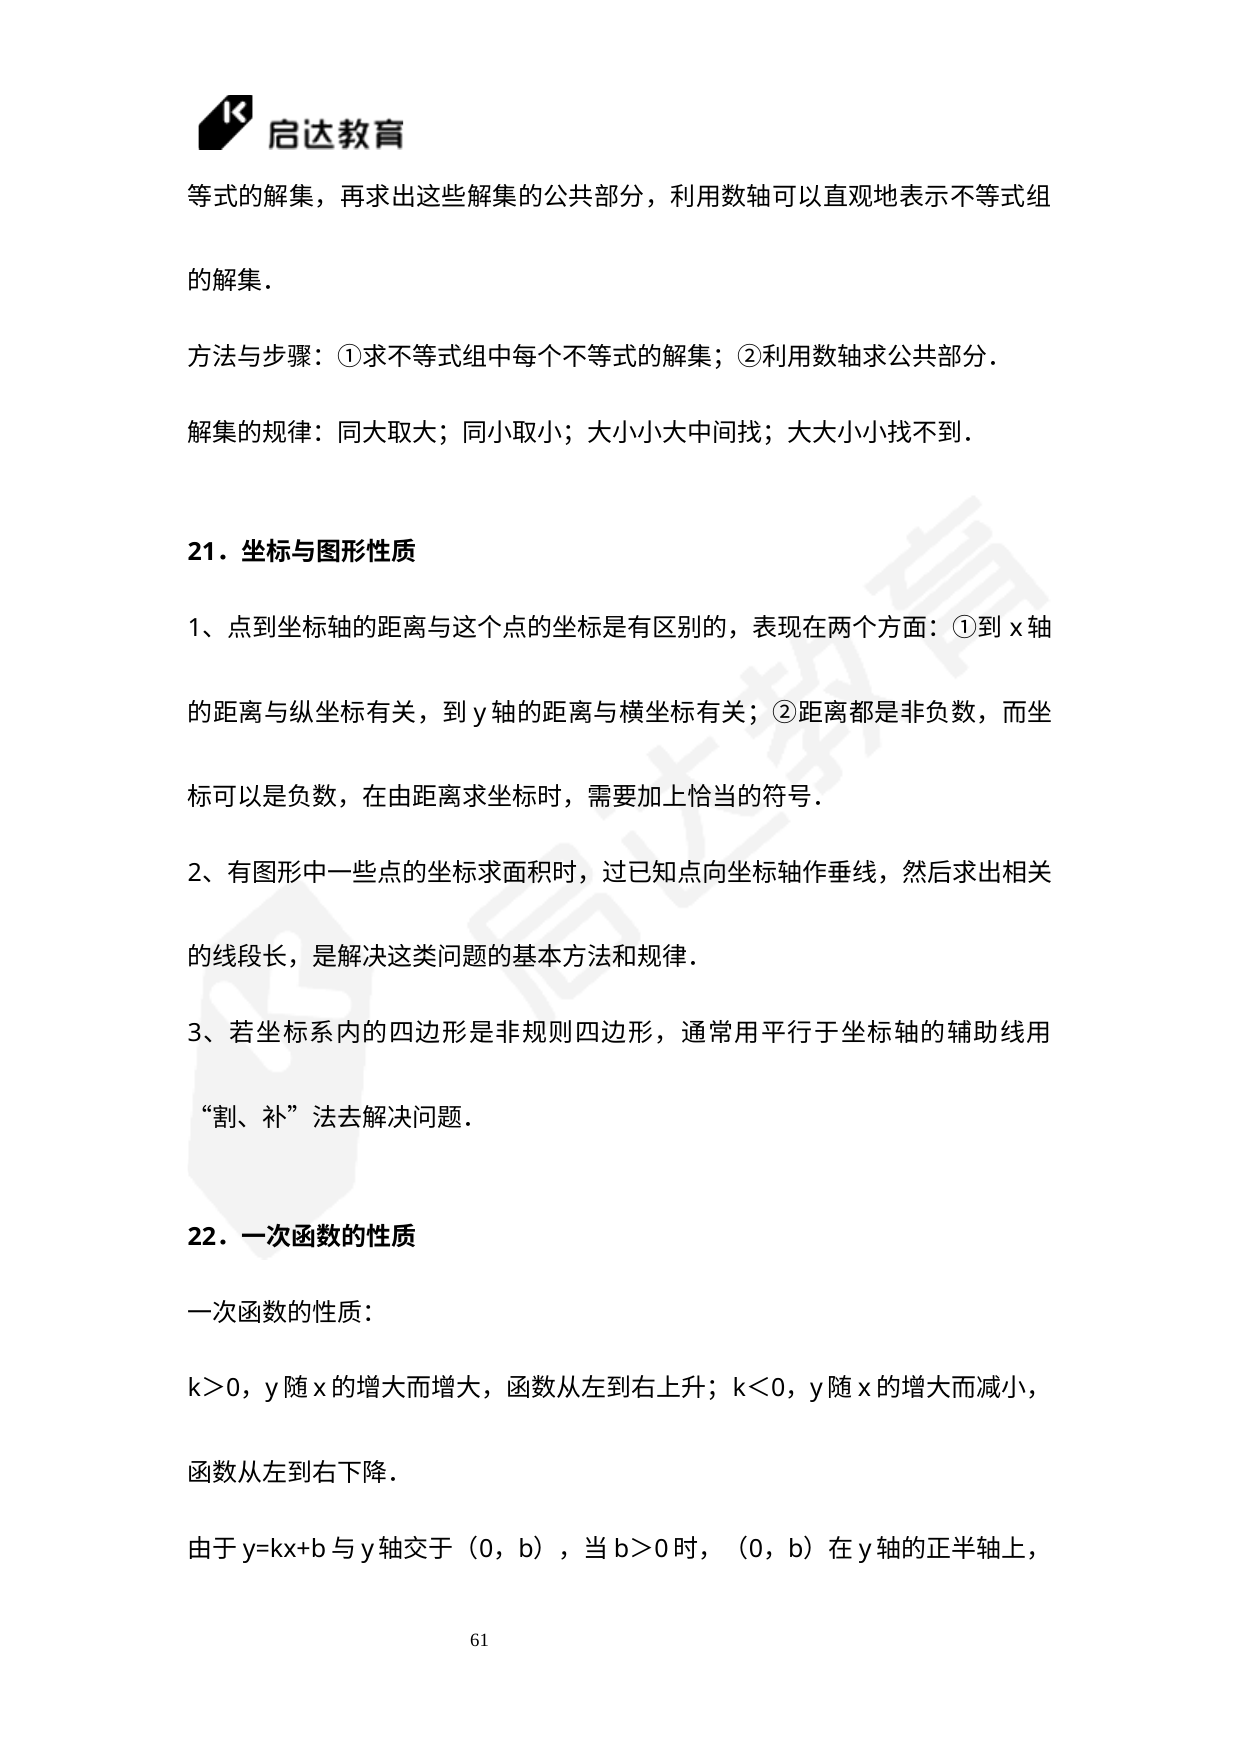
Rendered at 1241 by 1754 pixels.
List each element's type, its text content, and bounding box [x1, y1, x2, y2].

text 21．坐标与图形性质 [187, 517, 1053, 582]
text 1、点到坐标轴的距离与这个点的坐标是有区别的，表现在两个方面：①到x轴的距离与纵坐标有关，到y轴的距离与横坐标有关；②距离都是非负数，而坐标可以是负数，在由距离求坐标时，需要加上恰当的符号． [187, 593, 1053, 827]
text k＞0，y随x的增大而增大，函数从左到右上升；k＜0，y随x的增大而减小，函数从左到右下降． [187, 1353, 1053, 1503]
text （3）一元一次不等式组的解法：解一元一次不等式组时，一般先求出其中各不等式的解集，再求出这些解集的公共部分，利用数轴可以直观地表示不等式组的解集． [187, 162, 1053, 311]
text 22．一次函数的性质 [187, 1202, 1053, 1267]
text 一次函数的性质： [187, 1278, 1053, 1343]
text 3、若坐标系内的四边形是非规则四边形，通常用平行于坐标轴的辅助线用“割、补”法去解决问题． [187, 998, 1053, 1148]
text 2、有图形中一些点的坐标求面积时，过已知点向坐标轴作垂线，然后求出相关的线段长，是解决这类问题的基本方法和规律． [187, 838, 1053, 987]
picture [198, 95, 404, 150]
text 方法与步骤：①求不等式组中每个不等式的解集；②利用数轴求公共部分． [187, 322, 1053, 387]
text 由于y=kx+b与y轴交于（0，b），当b＞0时，（0，b）在y轴的正半轴上，直线与y轴交于正半轴；当b＜0时，（0，b）在y轴的负半轴，直线与y轴交于负半轴． [187, 1514, 1053, 1579]
text 解集的规律：同大取大；同小取小；大小小大中间找；大大小小找不到． [187, 398, 1053, 463]
